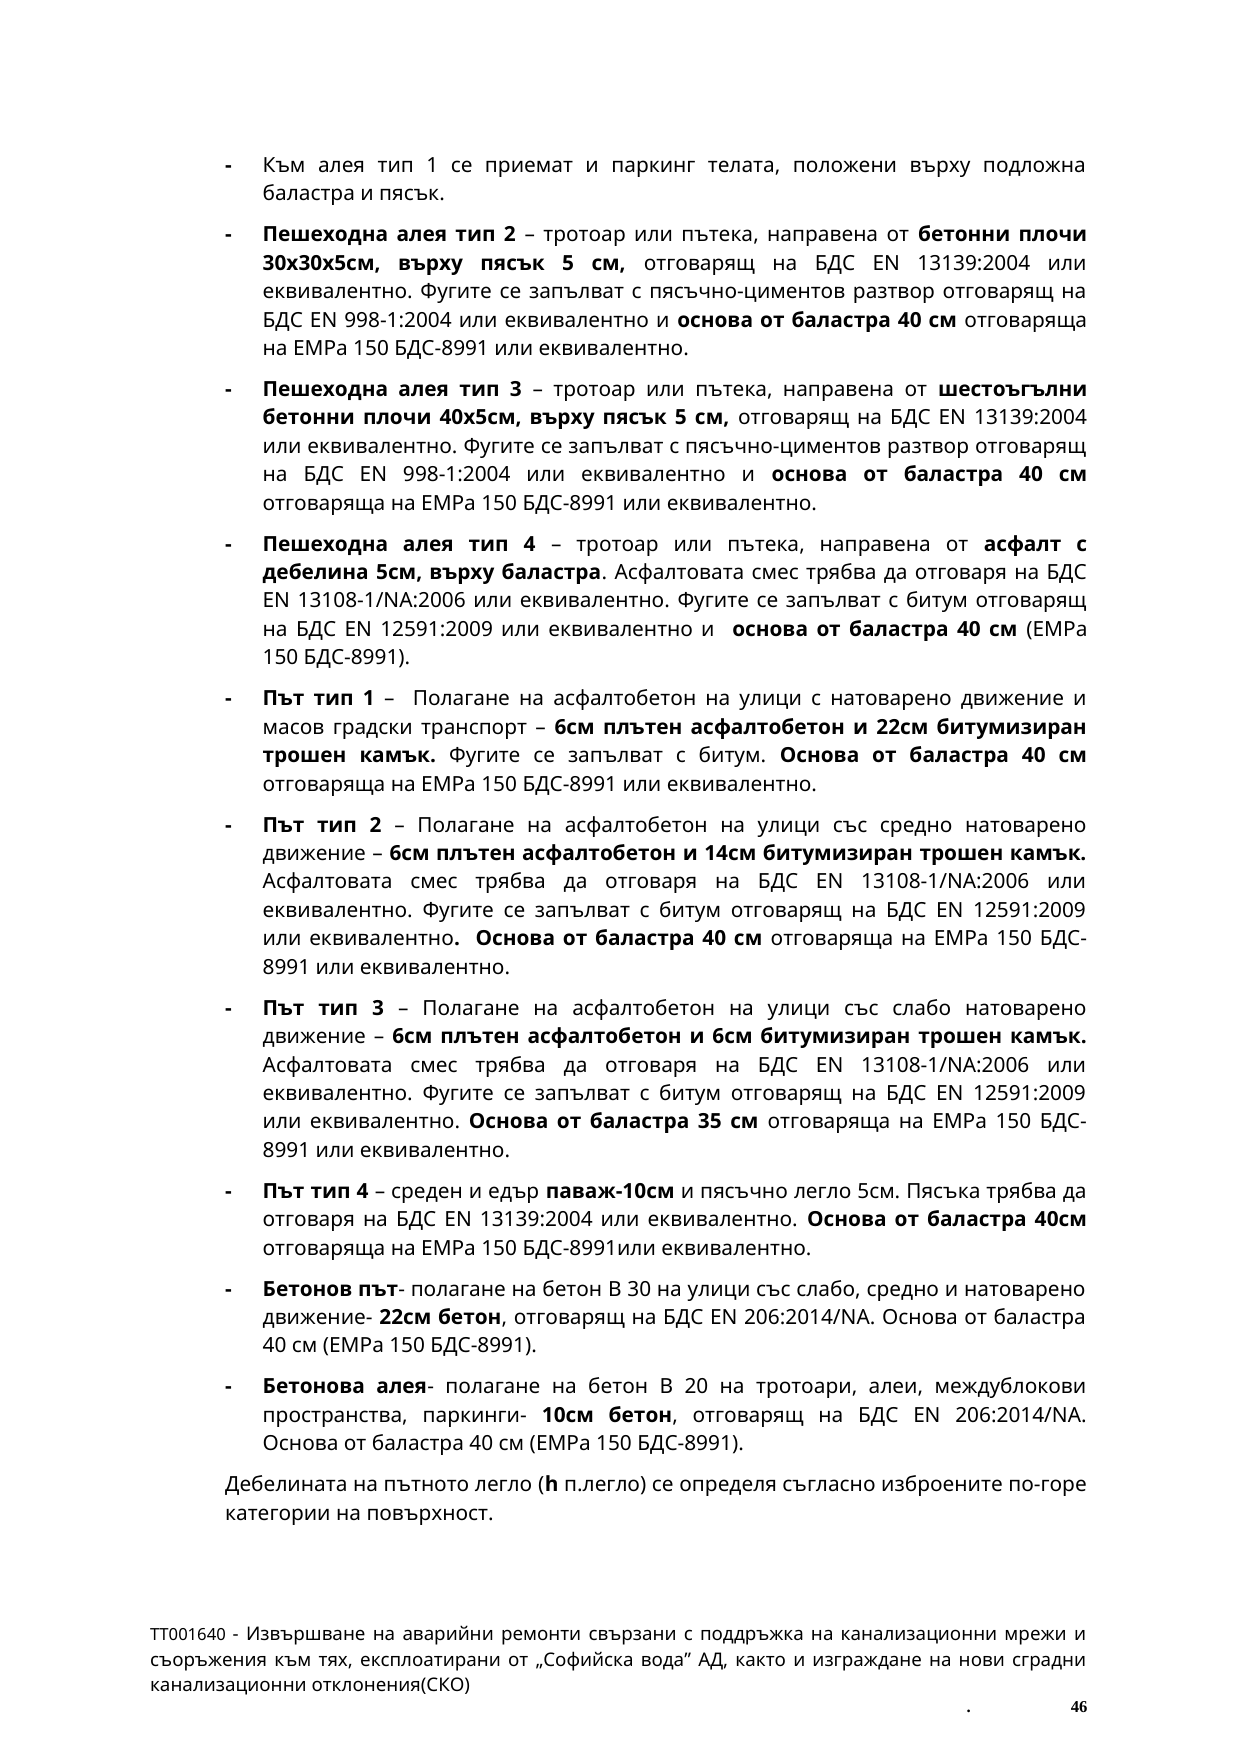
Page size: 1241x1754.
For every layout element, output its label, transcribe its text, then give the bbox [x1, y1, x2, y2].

text Дебелината на пътното легло (h п.легло) се определя съгласно изброените по-горе категории на повърхност. [225, 1469, 1087, 1526]
list Бетонов път- полагане на бетон В 30 на улици със слабо, средно и натоварено движение- 22см бетон, отговарящ на БДС ЕN 206:2014/NA. Основа от баластра 40 см (ЕМРа 150 БДС-8991). [225, 1274, 1087, 1359]
list Към алея тип 1 се приемат и паркинг телата, положени върху подложна баластра и пясък. [225, 150, 1087, 207]
list Бетонова алея- полагане на бетон В 20 на тротоари, алеи, междублокови пространства, паркинги- 10см бетон, отговарящ на БДС ЕN 206:2014/NA. Основа от баластра 40 см (ЕМРа 150 БДС-8991). [225, 1372, 1087, 1457]
list Пешеходна алея тип 4 – тротоар или пътека, направена от асфалт с дебелина 5см, върху баластра. Асфалтовата смес трябва да отговаря на БДС EN 13108-1/NA:2006 или еквивалентно. Фугите се запълват с битум отговарящ на БДС EN 12591:2009 или еквивалентно и основа от баластра 40 см (ЕМРа 150 БДС-8991). [225, 529, 1087, 671]
list Пешеходна алея тип 2 – тротоар или пътека, направена от бетонни плочи 30x30x5см, върху пясък 5 см, отговарящ на БДС EN 13139:2004 или еквивалентно. Фугите се запълват с пясъчно-циментов разтвор отговарящ на БДС EN 998-1:2004 или еквивалентно и основа от баластра 40 см отговаряща на ЕМРа 150 БДС-8991 или еквивалентно. [225, 219, 1087, 362]
list Път тип 1 – Полагане на асфалтобетон на улици с натоварено движение и масов градски транспорт – 6см плътен асфалтобетон и 22см битумизиран трошен камък. Фугите се запълват с битум. Основа от баластра 40 см отговаряща на ЕМРа 150 БДС-8991 или еквивалентно. [225, 683, 1087, 797]
list Път тип 4 – среден и едър паваж-10см и пясъчно легло 5см. Пясъка трябва да отговаря на БДС EN 13139:2004 или еквивалентно. Основа от баластра 40см отговаряща на ЕМРа 150 БДС-8991или еквивалентно. [225, 1176, 1087, 1261]
list Път тип 3 – Полагане на асфалтобетон на улици със слабо натоварено движение – 6см плътен асфалтобетон и 6см битумизиран трошен камък. Асфалтовата смес трябва да отговаря на БДС EN 13108-1/NA:2006 или еквивалентно. Фугите се запълват с битум отговарящ на БДС EN 12591:2009 или еквивалентно. Основа от баластра 35 см отговаряща на ЕМРа 150 БДС-8991 или еквивалентно. [225, 993, 1087, 1163]
list Път тип 2 – Полагане на асфалтобетон на улици със средно натоварено движение – 6см плътен асфалтобетон и 14см битумизиран трошен камък. Асфалтовата смес трябва да отговаря на БДС EN 13108-1/NA:2006 или еквивалентно. Фугите се запълват с битум отговарящ на БДС EN 12591:2009 или еквивалентно. Основа от баластра 40 см отговаряща на ЕМРа 150 БДС-8991 или еквивалентно. [225, 810, 1087, 980]
list Пешеходна алея тип 3 – тротоар или пътека, направена от шестоъгълни бетонни плочи 40х5см, върху пясък 5 см, отговарящ на БДС EN 13139:2004 или еквивалентно. Фугите се запълват с пясъчно-циментов разтвор отговарящ на БДС EN 998-1:2004 или еквивалентно и основа от баластра 40 см отговаряща на ЕМРа 150 БДС-8991 или еквивалентно. [225, 374, 1087, 516]
